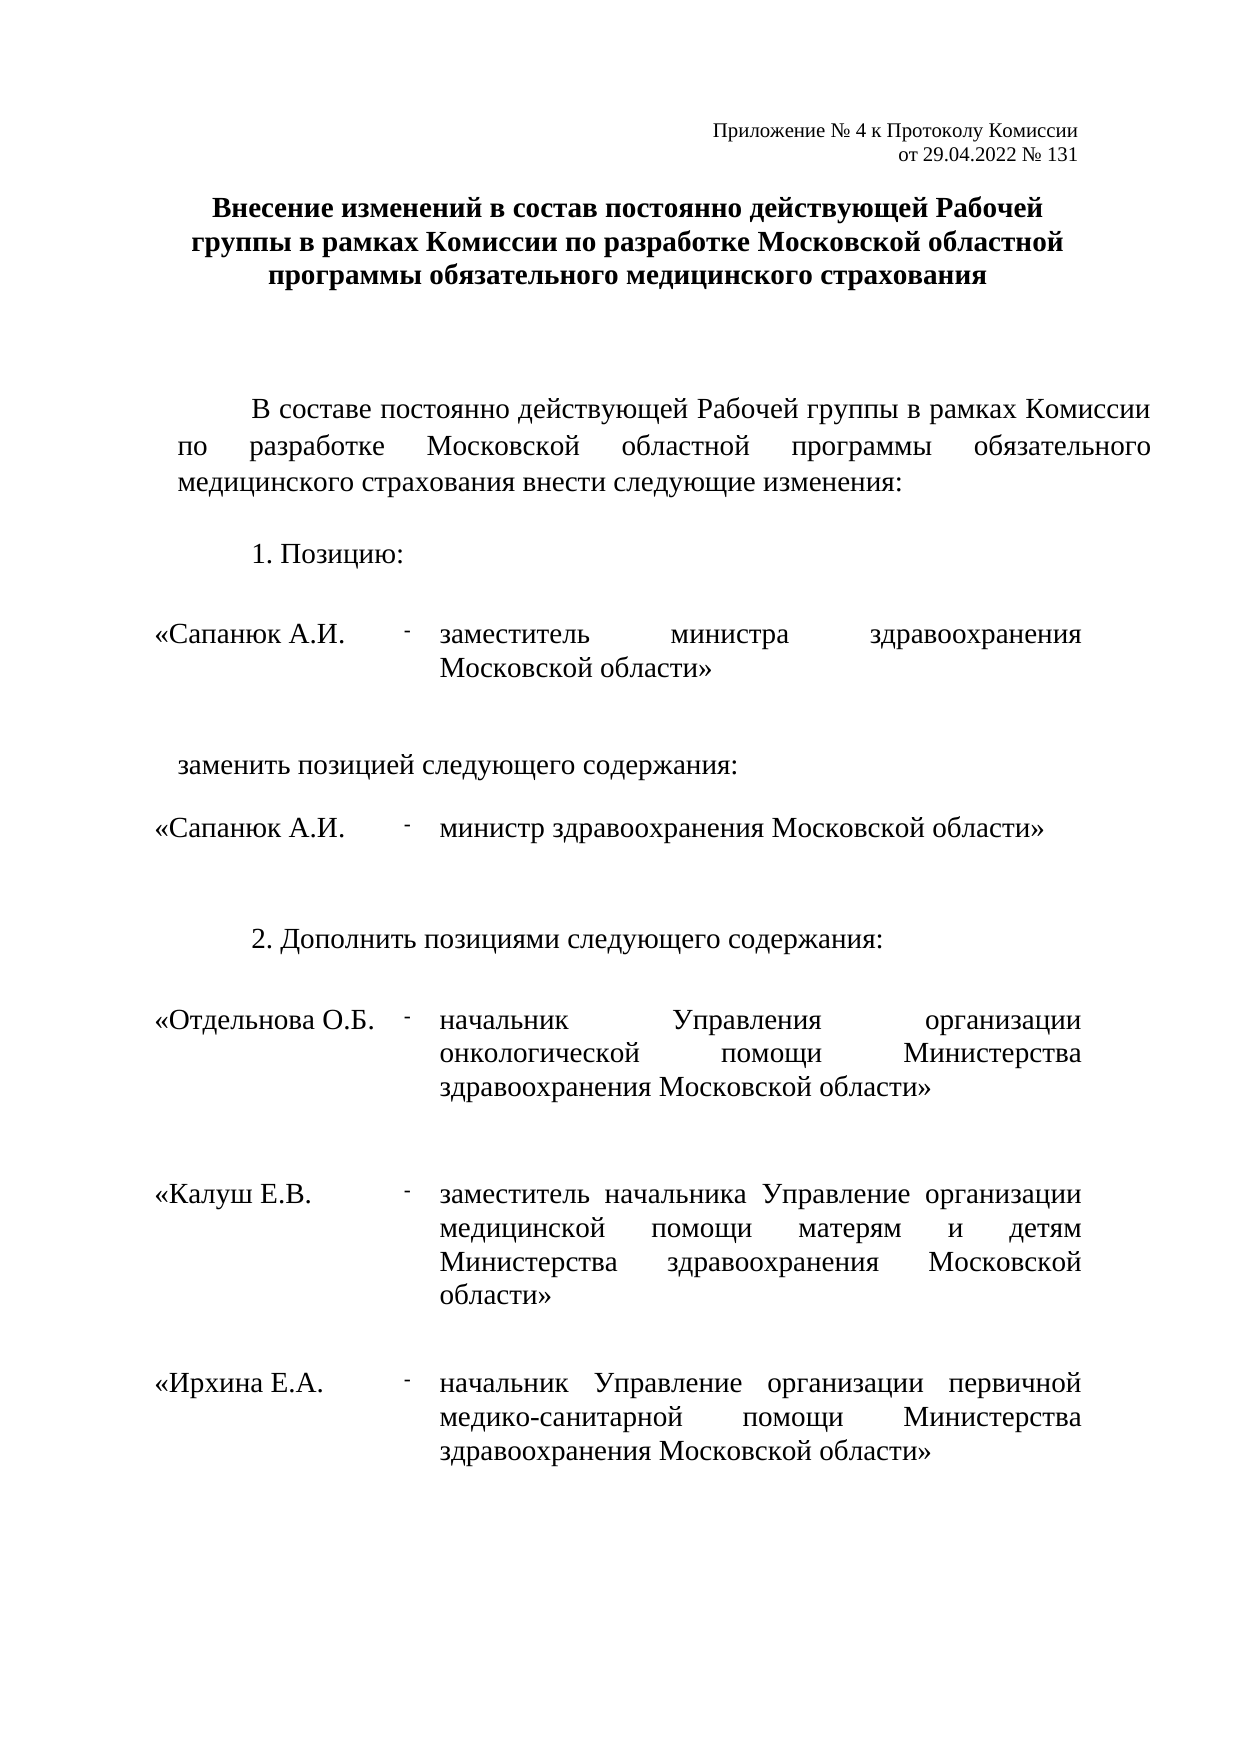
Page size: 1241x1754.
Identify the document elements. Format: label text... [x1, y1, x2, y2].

text 1. Позицию: [177, 536, 1152, 570]
table_header начальник Управления организации онкологической помощи Министерства здравоохранения Московской области» [433, 991, 1088, 1113]
table_header министр здравоохранения Московской области» [433, 800, 1088, 922]
table_header «Сапанюк А.И. [148, 800, 397, 922]
table_header «Калуш Е.В. [148, 1166, 397, 1355]
text от 29.04.2022 № 131 [177, 142, 1078, 166]
table_header заместитель начальника Управление организации медицинской помощи матерям и детям Министерства здравоохранения Московской области» [433, 1166, 1088, 1355]
table_header «Сапанюк А.И. [148, 606, 397, 694]
text Приложение № 4 к Протоколу Комиссии [177, 118, 1078, 142]
table_cell начальник Управление организации первичной медико-санитарной помощи Министерства здравоохранения Московской области» [433, 1355, 1088, 1510]
table_cell - [397, 1355, 433, 1510]
text заменить позицией следующего содержания: [177, 747, 1152, 781]
table_header - [397, 606, 433, 694]
table_header заместитель министра здравоохранения Московской области» [433, 606, 1088, 694]
text В составе постоянно действующей Рабочей группы в рамках Комиссии по разработке Московской областной программы обязательного медицинского страхования внести следующие изменения: [177, 392, 1152, 497]
table_header «Отдельнова О.Б. [148, 991, 397, 1113]
table_cell «Ирхина Е.А. [148, 1355, 397, 1510]
text 2. Дополнить позициями следующего содержания: [177, 922, 1152, 955]
text Внесение изменений в состав постоянно действующей Рабочей группы в рамках Комиссии по разработке Московской областной программы обязательного медицинского страхования [177, 190, 1078, 291]
table_header - [397, 800, 433, 922]
table_header - [397, 991, 433, 1113]
table_header - [397, 1166, 433, 1355]
